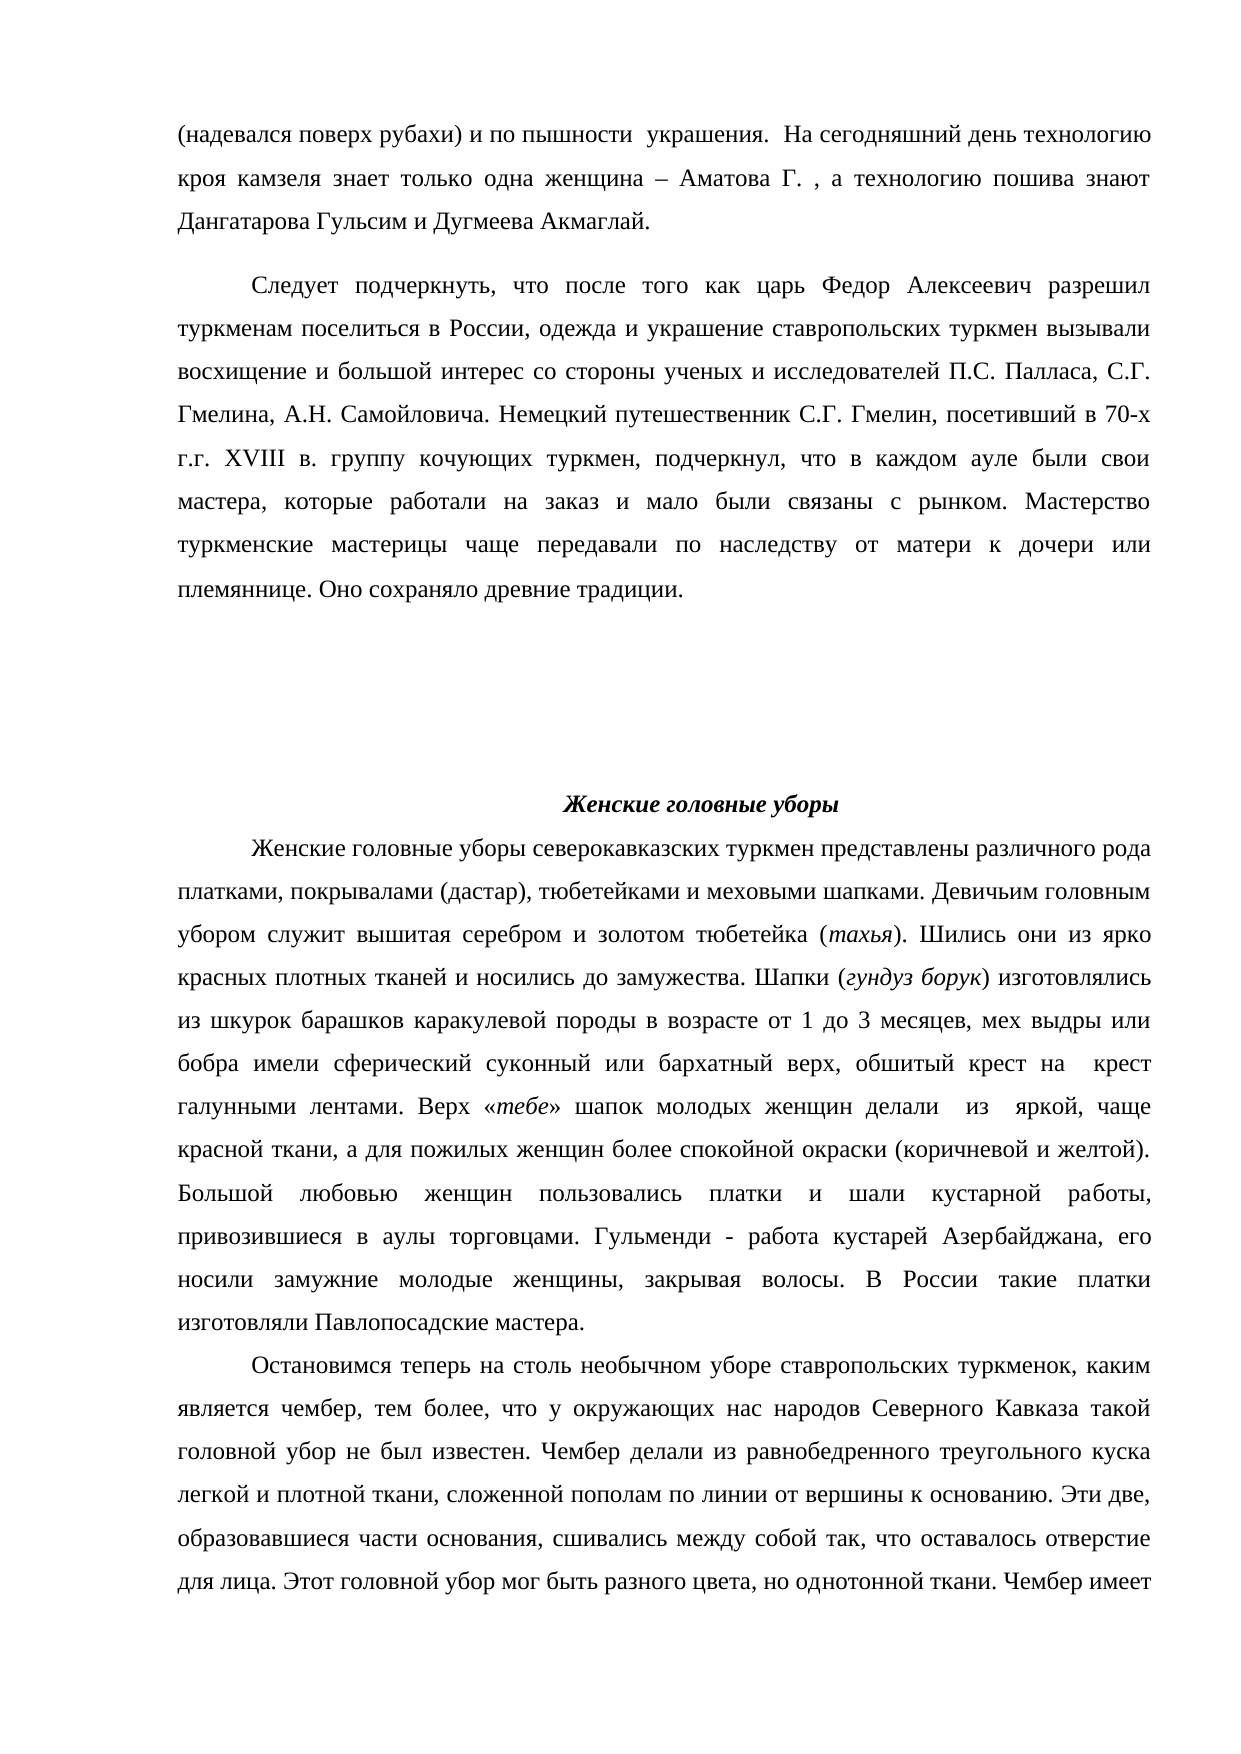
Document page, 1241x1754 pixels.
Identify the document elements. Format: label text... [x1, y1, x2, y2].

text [177, 118, 1152, 235]
text Женские головные уборы [177, 789, 1152, 818]
text Женские головные уборы северокавказских туркмен представлены различного рода платками, покрывалами (дастар), тюбетейками и меховыми шапками. Девичьим головным убором служит вышитая серебром и золотом тюбетейка (тахья). Шились они из ярко красных плотных тканей и носились до замужества. Шапки (гундуз борук) изготовлялись из шкурок барашков каракулевой породы в возрасте от 1 до 3 месяцев, мех выдры или бобра имели сферический суконный или бархатный верх, обшитый крест на крест галунными лентами. Верх «тебе» шапок молодых женщин делали из яркой, чаще красной ткани, а для пожилых женщин более спокойной окраски (коричневой и желтой). Большой любовью женщин пользовались платки и шали кустарной работы, привозившиеся в аулы торговцами. Гульменди - работа кустарей Азербайджана, его носили замужние молодые женщины, закрывая волосы. В России такие платки изготовляли Павлопосадские мастера. [177, 833, 1152, 1336]
text Следует подчеркнуть, что после того как царь Федор Алексеевич разрешил туркменам поселиться в России, одежда и украшение ставропольских туркмен вызывали восхищение и большой интерес со стороны ученых и исследователей П.С. Палласа, С.Г. Гмелина, А.Н. Самойловича. Немецкий путешественник С.Г. Гмелин, посетивший в 70-х г.г. XVIII в. группу кочующих туркмен, подчеркнул, что в каждом ауле были свои мастера, которые работали на заказ и мало были связаны с рынком. Мастерство туркменские мастерицы чаще передавали по наследству от матери к дочери или племяннице. Оно сохраняло древние традиции. [177, 270, 1152, 603]
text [177, 1350, 1152, 1594]
